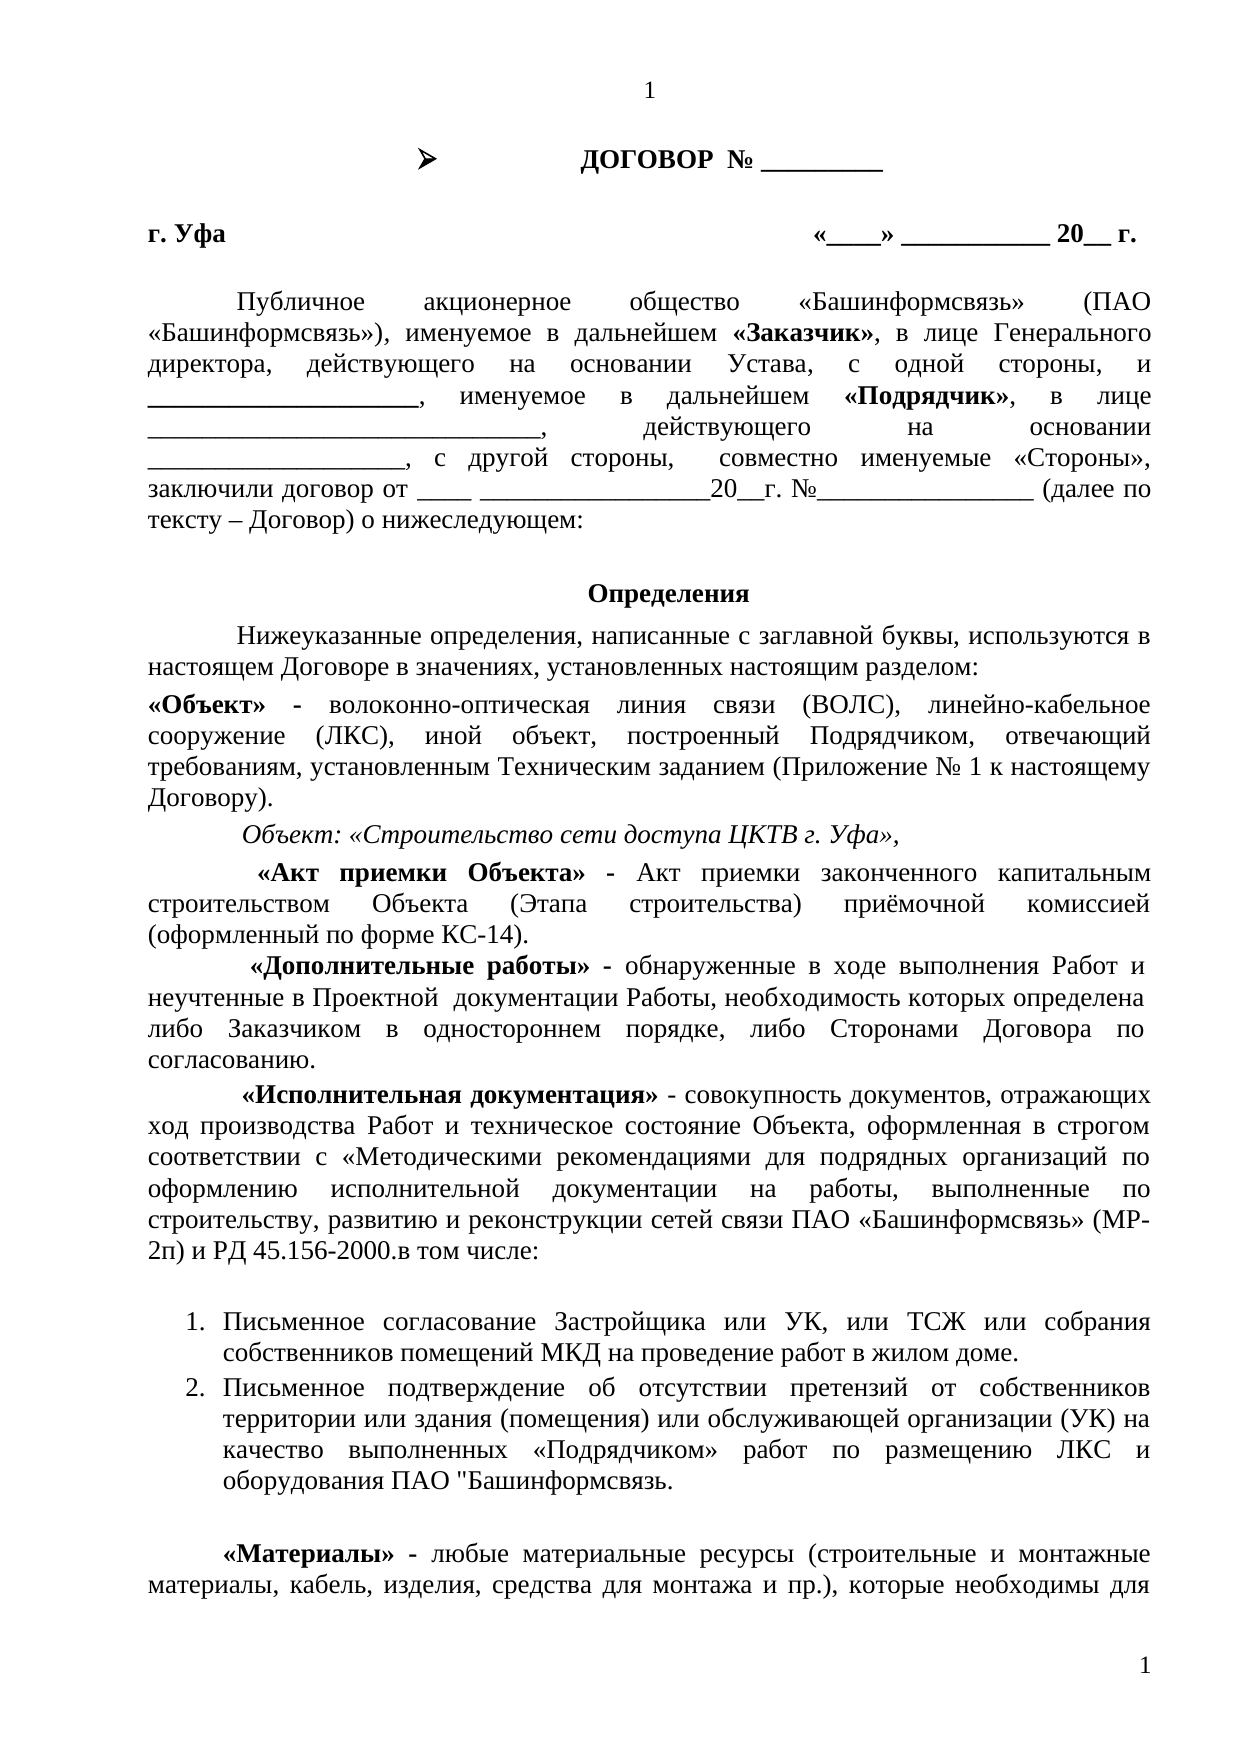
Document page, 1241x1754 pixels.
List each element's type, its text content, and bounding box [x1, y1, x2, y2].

text «Исполнительная документация» - совокупность документов, отражающих ход производства Работ и техническое состояние Объекта, оформленная в строгом соответствии с «Методическими рекомендациями для подрядных организаций по оформлению исполнительной документации на работы, выполненные по строительству, развитию и реконструкции сетей связи ПАО «Башинформсвязь» (МР-2п) и РД 45.156-2000.в том числе: [148, 1078, 1152, 1265]
list ДОГОВОР № _________ [148, 143, 1152, 174]
text г. Уфа «____» ___________ 20__ г. [148, 217, 1152, 248]
text «Объект» - волоконно-оптическая линия связи (ВОЛС), линейно-кабельное сооружение (ЛКС), иной объект, построенный Подрядчиком, отвечающий требованиям, установленным Техническим заданием (Приложение № 1 к настоящему Договору). [148, 688, 1152, 812]
text «Дополнительные работы» - обнаруженные в ходе выполнения Работ и неучтенные в Проектной документации Работы, необходимость которых определена либо Заказчиком в одностороннем порядке, либо Сторонами Договора по согласованию. [148, 949, 1146, 1074]
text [148, 1537, 1152, 1599]
list Письменное согласование Застройщика или УК, или ТСЖ или собрания собственников помещений МКД на проведение работ в жилом доме. [185, 1304, 1152, 1367]
text «Акт приемки Объекта» - Акт приемки законченного капитальным строительством Объекта (Этапа строительства) приёмочной комиссией (оформленный по форме КС-14). [148, 856, 1152, 949]
text Определения [185, 577, 1152, 608]
list Письменное подтверждение об отсутствии претензий от собственников территории или здания (помещения) или обслуживающей организации (УК) на качество выполненных «Подрядчиком» работ по размещению ЛКС и оборудования ПАО "Башинформсвязь. [185, 1371, 1152, 1496]
text Нижеуказанные определения, написанные с заглавной буквы, используются в настоящем Договоре в значениях, установленных настоящим разделом: [148, 619, 1152, 682]
text Публичное акционерное общество «Башинформсвязь» (ПАО «Башинформсвязь»), именуемое в дальнейшем «Заказчик», в лице Генерального директора, действующего на основании Устава, с одной стороны, и ____________________, именуемое в дальнейшем «Подрядчик», в лице _____________________________, действующего на основании ___________________, с другой стороны, совместно именуемые «Стороны», заключили договор от ____ _________________20__г. №________________ (далее по тексту – Договор) о нижеследующем: [148, 285, 1152, 534]
text Объект: «Строительство сети доступа ЦКТВ г. Уфа», [221, 819, 1152, 850]
